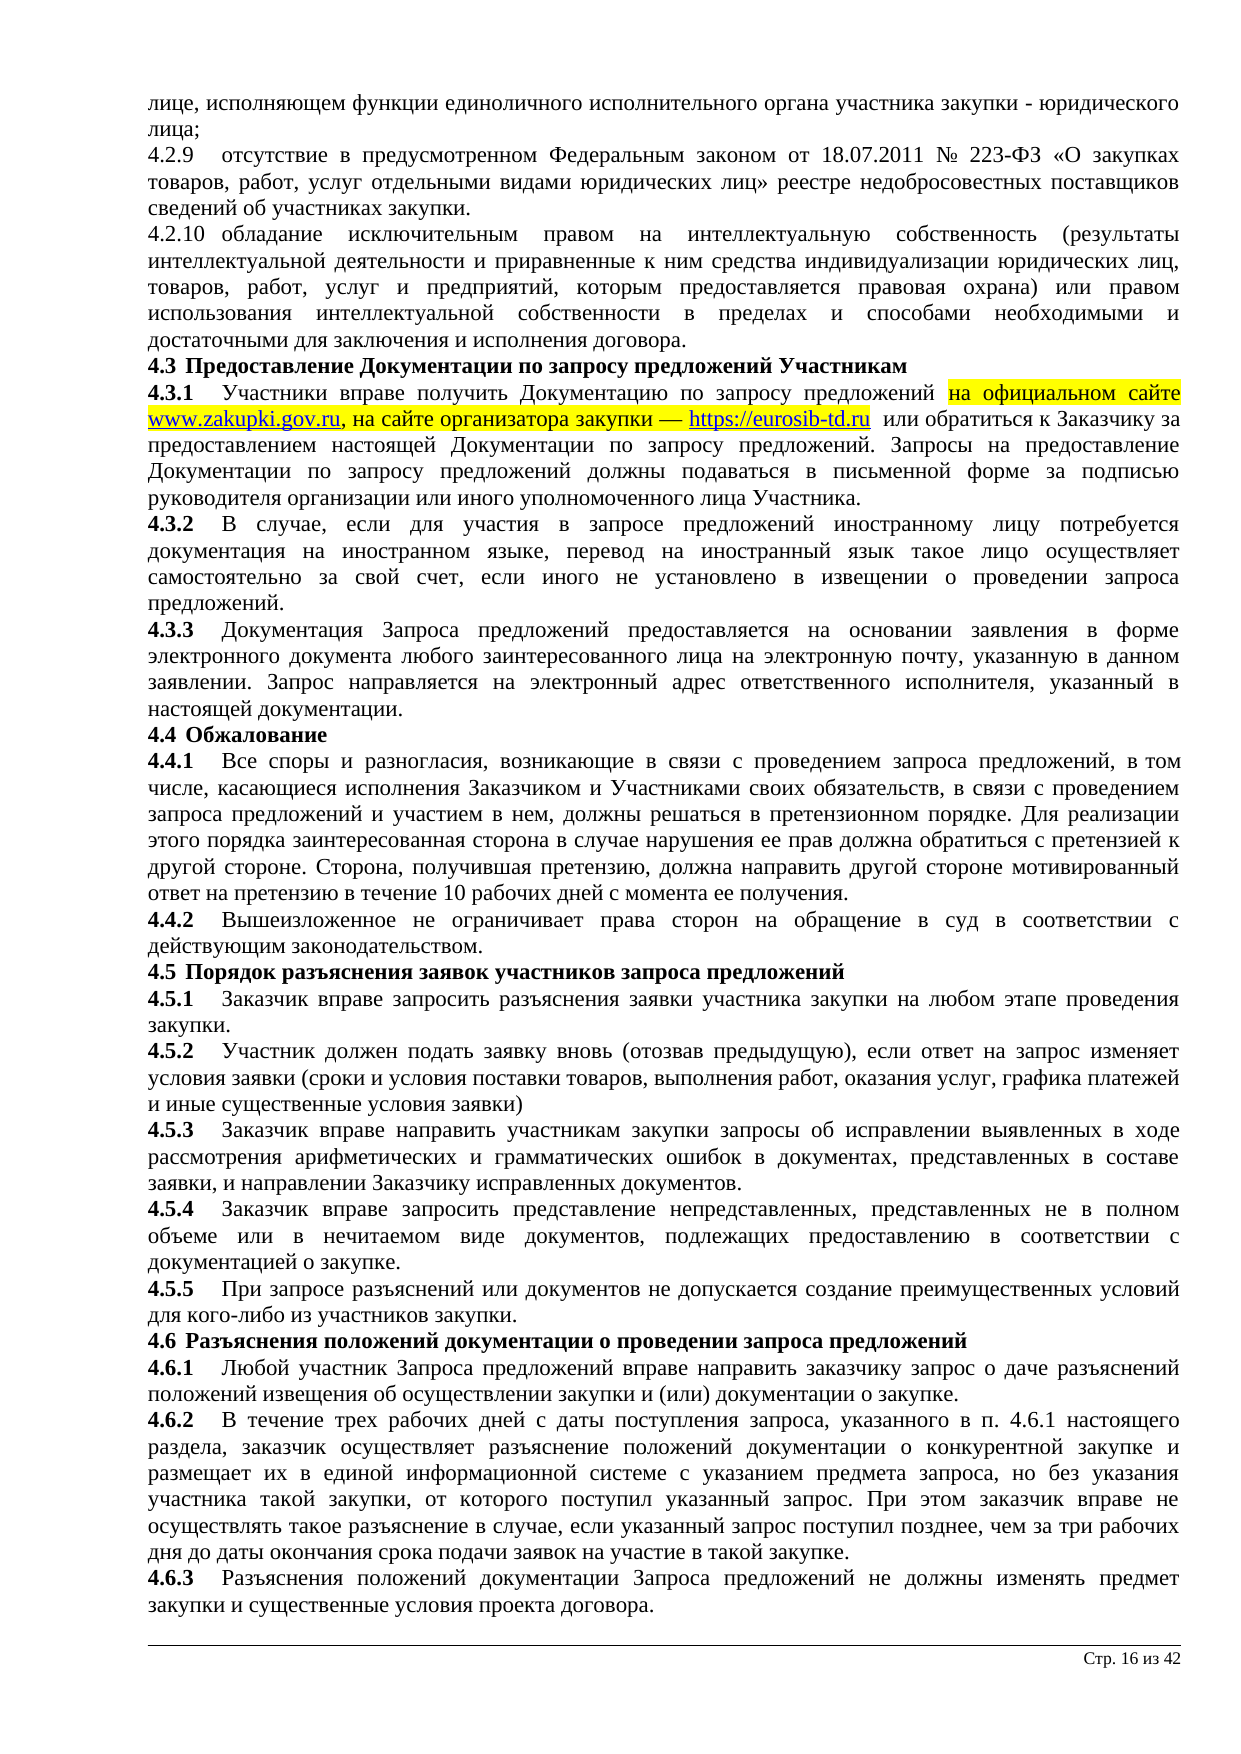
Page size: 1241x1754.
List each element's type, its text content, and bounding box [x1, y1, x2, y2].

list Обжалование [148, 721, 1181, 747]
list отсутствие в предусмотренном Федеральным законом от 18.07.2011 № 223-ФЗ «О закупках товаров, работ, услуг отдельными видами юридических лиц» реестре недобросовестных поставщиков сведений об участниках закупки. [148, 141, 1181, 220]
list Вышеизложенное не ограничивает права сторон на обращение в суд в соответствии с действующим законодательством. [148, 906, 1181, 958]
list обладание исключительным правом на интеллектуальную собственность (результаты интеллектуальной деятельности и приравненные к ним средства индивидуализации юридических лиц, товаров, работ, услуг и предприятий, которым предоставляется правовая охрана) или правом использования интеллектуальной собственности в пределах и способами необходимыми и достаточными для заключения и исполнения договора. [148, 220, 1181, 352]
list Любой участник Запроса предложений вправе направить заказчику запрос о даче разъяснений положений извещения об осуществлении закупки и (или) документации о закупке. [148, 1354, 1181, 1406]
list Заказчик вправе запросить разъяснения заявки участника закупки на любом этапе проведения закупки. [148, 985, 1181, 1037]
list Документация Запроса предложений предоставляется на основании заявления в форме электронного документа любого заинтересованного лица на электронную почту, указанную в данном заявлении. Запрос направляется на электронный адрес ответственного исполнителя, указанный в настоящей документации. [148, 616, 1181, 721]
list Порядок разъяснения заявок участников запроса предложений [148, 958, 1181, 985]
list Разъяснения положений документации Запроса предложений не должны изменять предмет закупки и существенные условия проекта договора. [148, 1564, 1181, 1617]
list Все споры и разногласия, возникающие в связи с проведением запроса предложений, в том числе, касающиеся исполнения Заказчиком и Участниками своих обязательств, в связи с проведением запроса предложений и участием в нем, должны решаться в претензионном порядке. Для реализации этого порядка заинтересованная сторона в случае нарушения ее прав должна обратиться с претензией к другой стороне. Сторона, получившая претензию, должна направить другой стороне мотивированный ответ на претензию в течение 10 рабочих дней с момента ее получения. [148, 747, 1181, 906]
list Участники вправе получить Документацию по запросу предложений на официальном сайте www.zakupki.gov.ru, на сайте организатора закупки — https://eurosib-td.ru или обратиться к Заказчику за предоставлением настоящей Документации по запросу предложений. Запросы на предоставление Документации по запросу предложений должны подаваться в письменной форме за подписью руководителя организации или иного уполномоченного лица Участника. [148, 378, 1181, 510]
list Заказчик вправе направить участникам закупки запросы об исправлении выявленных в ходе рассмотрения арифметических и грамматических ошибок в документах, представленных в составе заявки, и направлении Заказчику исправленных документов. [148, 1116, 1181, 1196]
list При запросе разъяснений или документов не допускается создание преимущественных условий для кого-либо из участников закупки. [148, 1274, 1181, 1327]
list Разъяснения положений документации о проведении запроса предложений [148, 1327, 1181, 1354]
list Предоставление Документации по запросу предложений Участникам [148, 352, 1181, 378]
list Участник должен подать заявку вновь (отозвав предыдущую), если ответ на запрос изменяет условия заявки (сроки и условия поставки товаров, выполнения работ, оказания услуг, графика платежей и иные существенные условия заявки) [148, 1037, 1181, 1116]
list В течение трех рабочих дней с даты поступления запроса, указанного в п. 4.6.1 настоящего раздела, заказчик осуществляет разъяснение положений документации о конкурентной закупке и размещает их в единой информационной системе с указанием предмета запроса, но без указания участника такой закупки, от которого поступил указанный запрос. При этом заказчик вправе не осуществлять такое разъяснение в случае, если указанный запрос поступил позднее, чем за три рабочих дня до даты окончания срока подачи заявок на участие в такой закупке. [148, 1406, 1181, 1564]
list Заказчик вправе запросить представление непредставленных, представленных не в полном объеме или в нечитаемом виде документов, подлежащих предоставлению в соответствии с документацией о закупке. [148, 1196, 1181, 1274]
list В случае, если для участия в запросе предложений иностранному лицу потребуется документация на иностранном языке, перевод на иностранный язык такое лицо осуществляет самостоятельно за свой счет, если иного не установлено в извещении о проведении запроса предложений. [148, 510, 1181, 616]
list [148, 89, 1181, 141]
